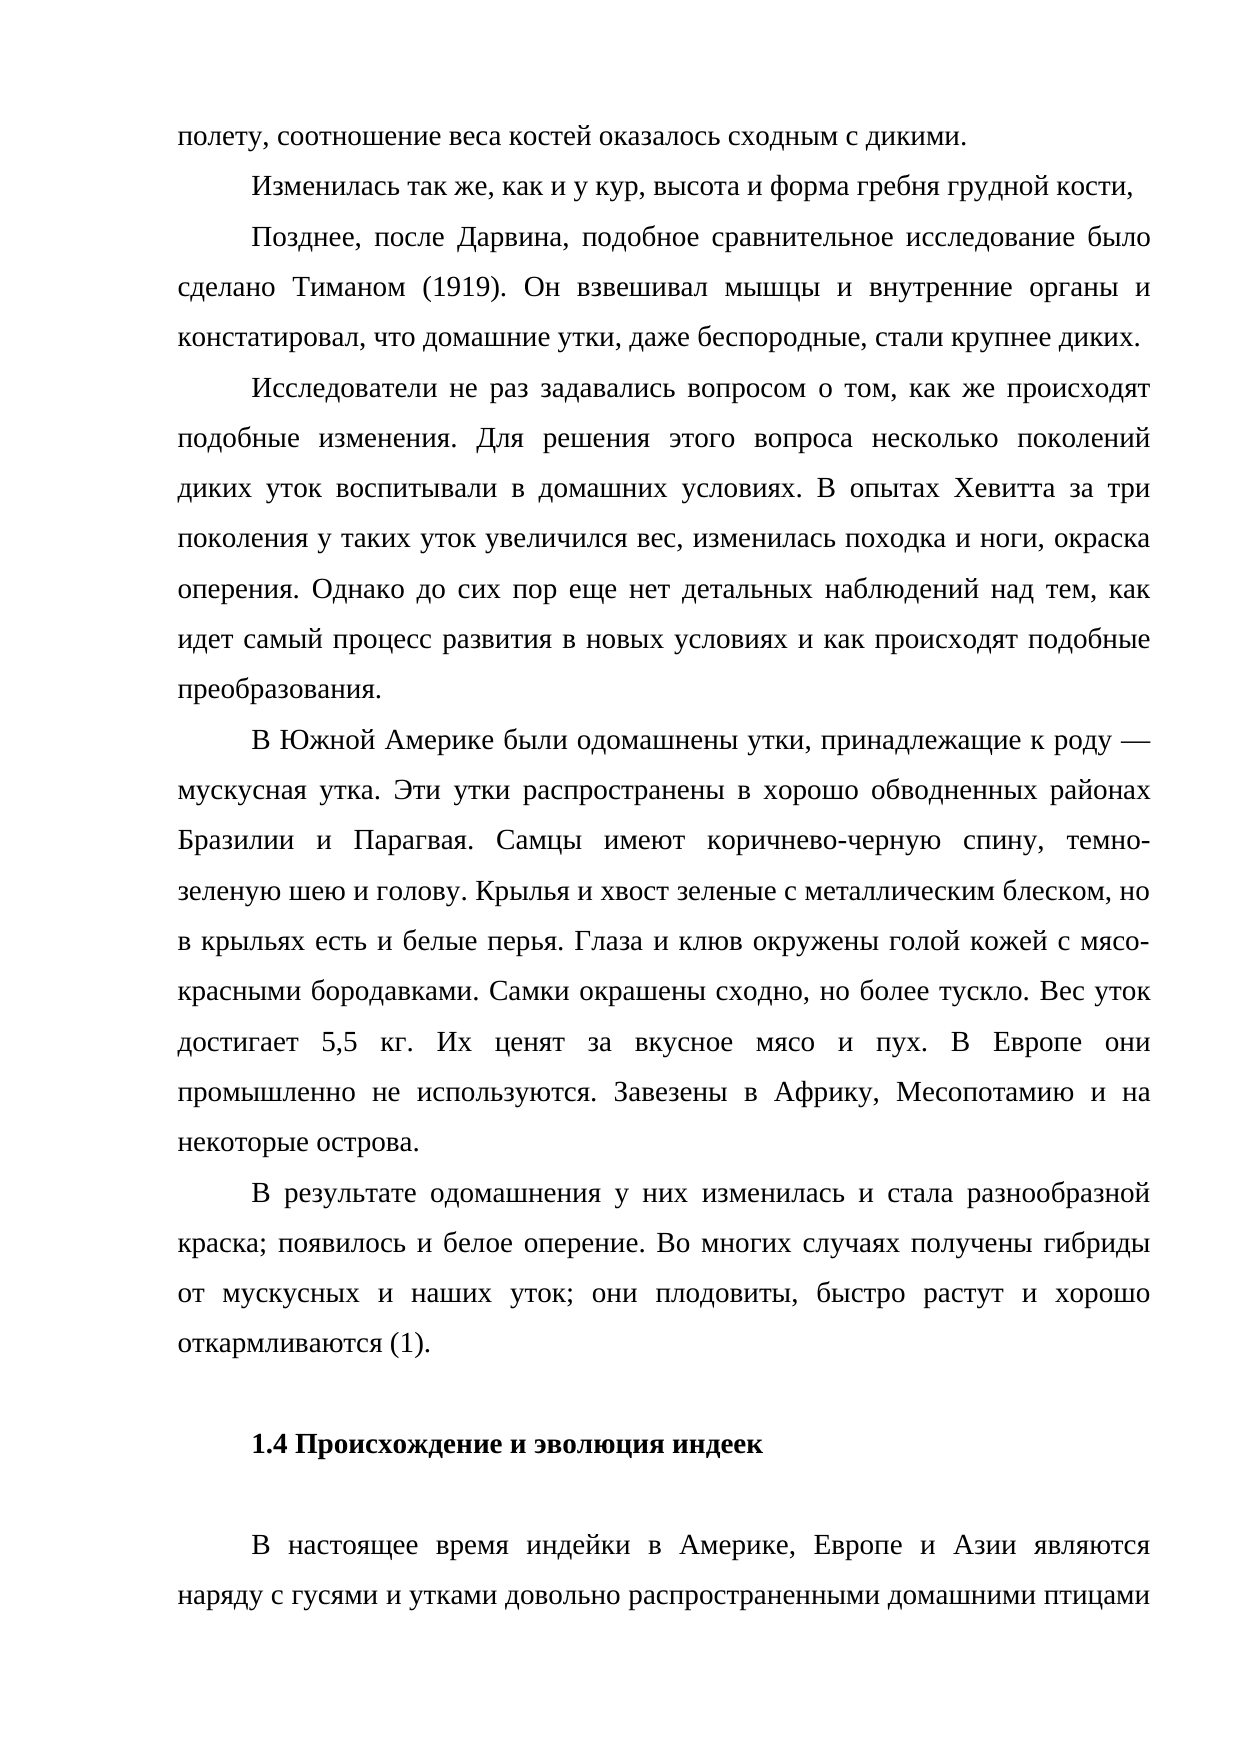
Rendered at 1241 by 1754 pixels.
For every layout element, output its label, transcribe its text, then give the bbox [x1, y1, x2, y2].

text Позднее, после Дарвина, подобное сравнительное исследование было сделано Тиманом (1919). Он взвешивал мышцы и внутренние органы и констатировал, что домашние утки, даже беспородные, стали крупнее диких. [177, 219, 1152, 353]
text В Южной Америке были одомашнены утки, принадлежащие к роду — мускусная утка. Эти утки распространены в хорошо обводненных районах Бразилии и Парагвая. Самцы имеют коричнево-черную спину, темно-зеленую шею и голову. Крылья и хвост зеленые с металлическим блеском, но в крыльях есть и белые перья. Глаза и клюв окружены голой кожей с мясо-красными бородавками. Самки окрашены сходно, но более тускло. Вес уток достигает 5,5 кг. Их ценят за вкусное мясо и пух. В Европе они промышленно не используются. Завезены в Африку, Месопотамию и на некоторые острова. [177, 722, 1152, 1158]
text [177, 118, 1152, 152]
text Исследователи не раз задавались вопросом о том, как же происходят подобные изменения. Для решения этого вопроса несколько поколений диких уток воспитывали в домашних условиях. В опытах Хевитта за три поколения у таких уток увеличился вес, изменилась походка и ноги, окраска оперения. Однако до сих пор еще нет детальных наблюдений над тем, как идет самый процесс развития в новых условиях и как происходят подобные преобразования. [177, 370, 1152, 705]
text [177, 1527, 1152, 1611]
text В результате одомашнения у них изменилась и стала разнообразной краска; появилось и белое оперение. Во многих случаях получены гибриды от мускусных и наших уток; они плодовиты, быстро растут и хорошо откармливаются (1). [177, 1175, 1152, 1359]
text 1.4 Происхождение и эволюция индеек [177, 1426, 1152, 1460]
text Изменилась так же, как и у кур, высота и форма гребня грудной кости, [177, 168, 1152, 202]
